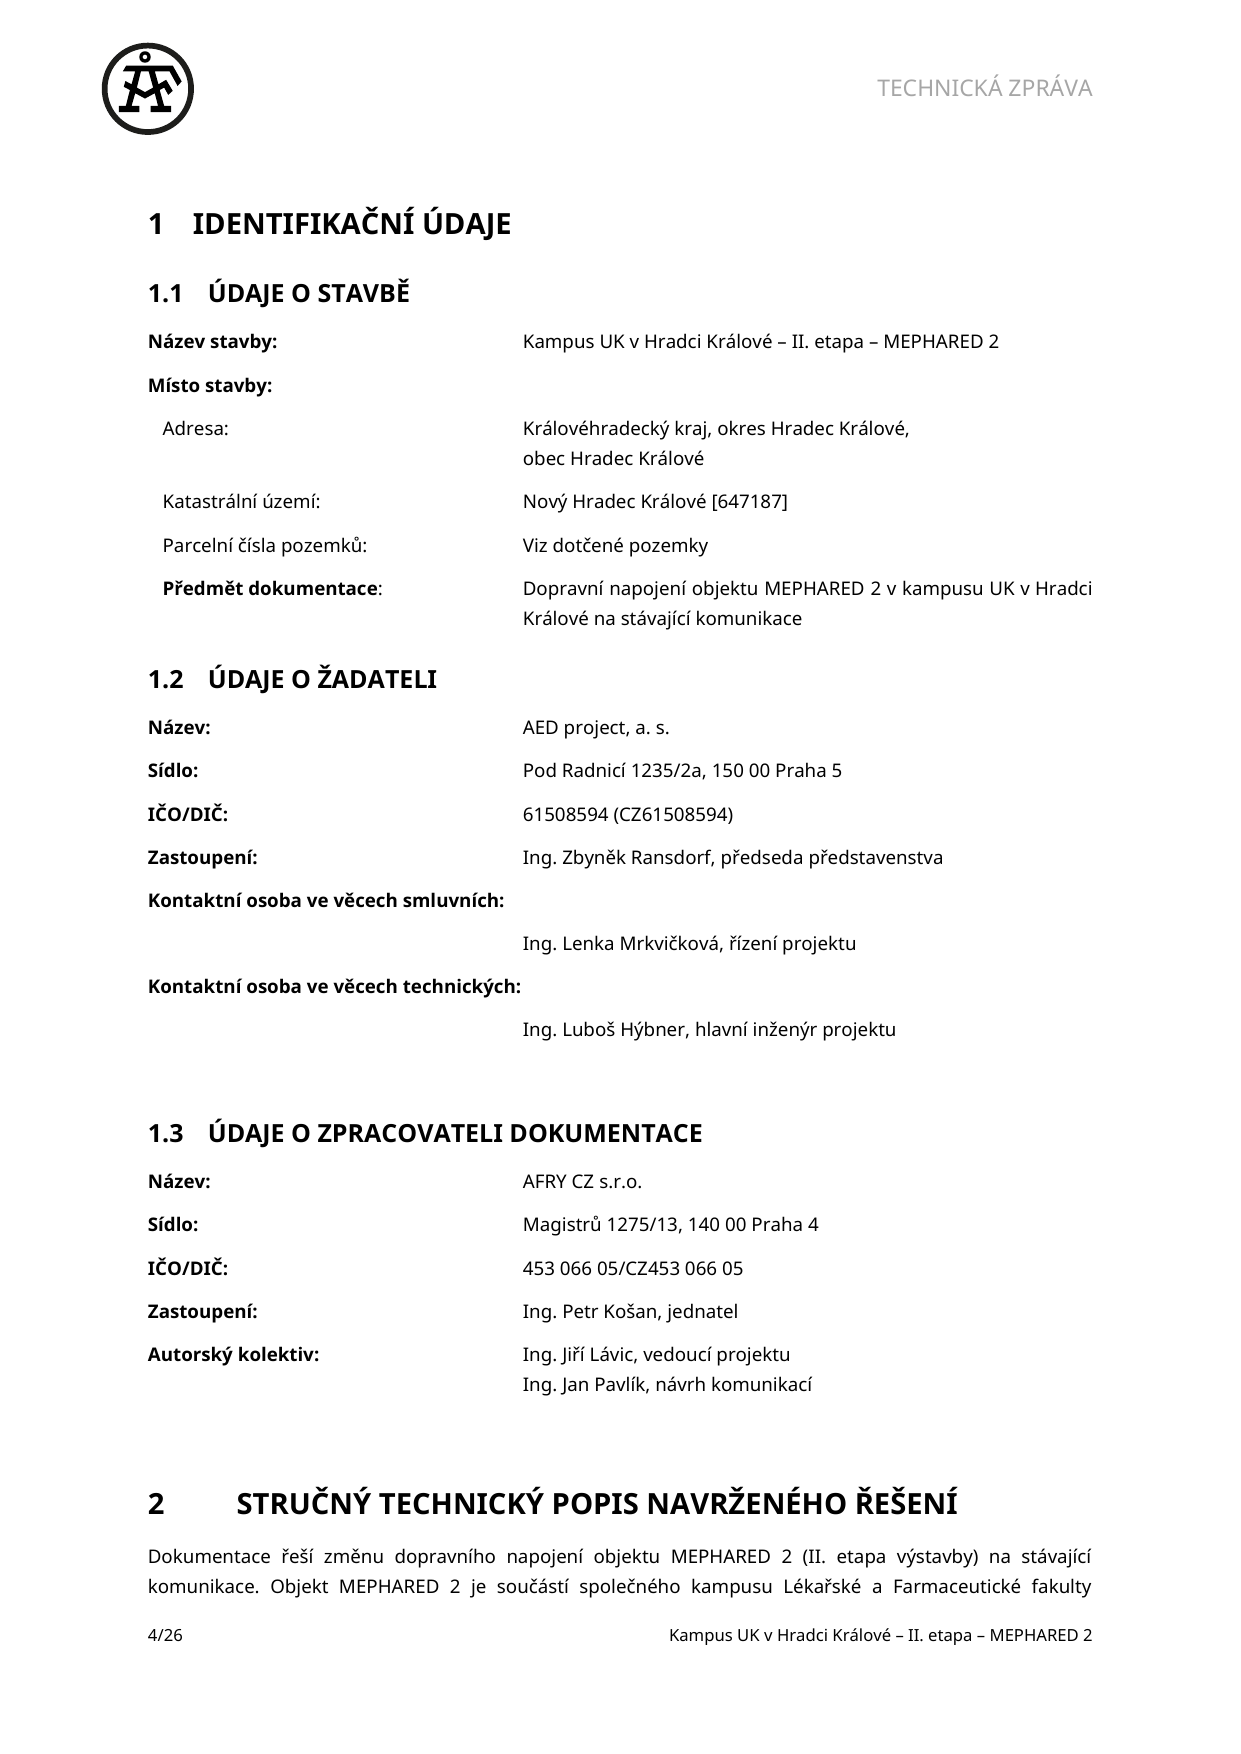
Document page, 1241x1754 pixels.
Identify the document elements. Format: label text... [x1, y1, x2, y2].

text Zastoupení: Ing. Petr Košan, jednatel [148, 1298, 1092, 1323]
text Ing. Luboš Hýbner, hlavní inženýr projektu [448, 1017, 1092, 1042]
text Autorský kolektiv: Ing. Jiří Lávic, vedoucí projektu [148, 1341, 1092, 1367]
subtitle Stručný technický popis navrženého řešení [148, 1483, 1092, 1523]
subtitle Údaje o žadateli [148, 661, 1092, 695]
text Zastoupení: Ing. Zbyněk Ransdorf, předseda představenstva [148, 844, 1092, 869]
text IČO/DIČ: 61508594 (CZ61508594) [148, 801, 1092, 826]
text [148, 1543, 1092, 1599]
text Kontaktní osoba ve věcech smluvních: [148, 887, 1092, 913]
subtitle Údaje o stavbě [148, 276, 1092, 309]
text Kontaktní osoba ve věcech technických: [148, 973, 1092, 999]
text Název: AFRY CZ s.r.o. [148, 1169, 1092, 1194]
subtitle Údaje o zpracovateli dokumentace [148, 1115, 1092, 1149]
text Ing. Jan Pavlík, návrh komunikací [523, 1372, 1092, 1397]
text Ing. Lenka Mrkvičková, řízení projektu [448, 930, 1092, 956]
text Sídlo: Pod Radnicí 1235/2a, 150 00 Praha 5 [148, 758, 1092, 783]
text IČO/DIČ: 453 066 05/CZ453 066 05 [148, 1255, 1092, 1280]
text Sídlo: Magistrů 1275/13, 140 00 Praha 4 [148, 1212, 1092, 1237]
text Parcelní čísla pozemků: Viz dotčené pozemky [148, 532, 1092, 557]
text Adresa: Královéhradecký kraj, okres Hradec Králové, obec Hradec Králové [148, 415, 1092, 471]
text Název stavby: Kampus UK v Hradci Králové – II. etapa – MEPHARED 2 [148, 329, 1092, 354]
text Katastrální území: Nový Hradec Králové [647187] [148, 489, 1092, 514]
subtitle Identifikační údaje [148, 203, 1092, 243]
text Místo stavby: [148, 372, 1092, 397]
text Název: AED project, a. s. [148, 715, 1092, 740]
text Předmět dokumentace: Dopravní napojení objektu MEPHARED 2 v kampusu UK v Hradci Králové na stávající komunikace [148, 575, 1092, 631]
